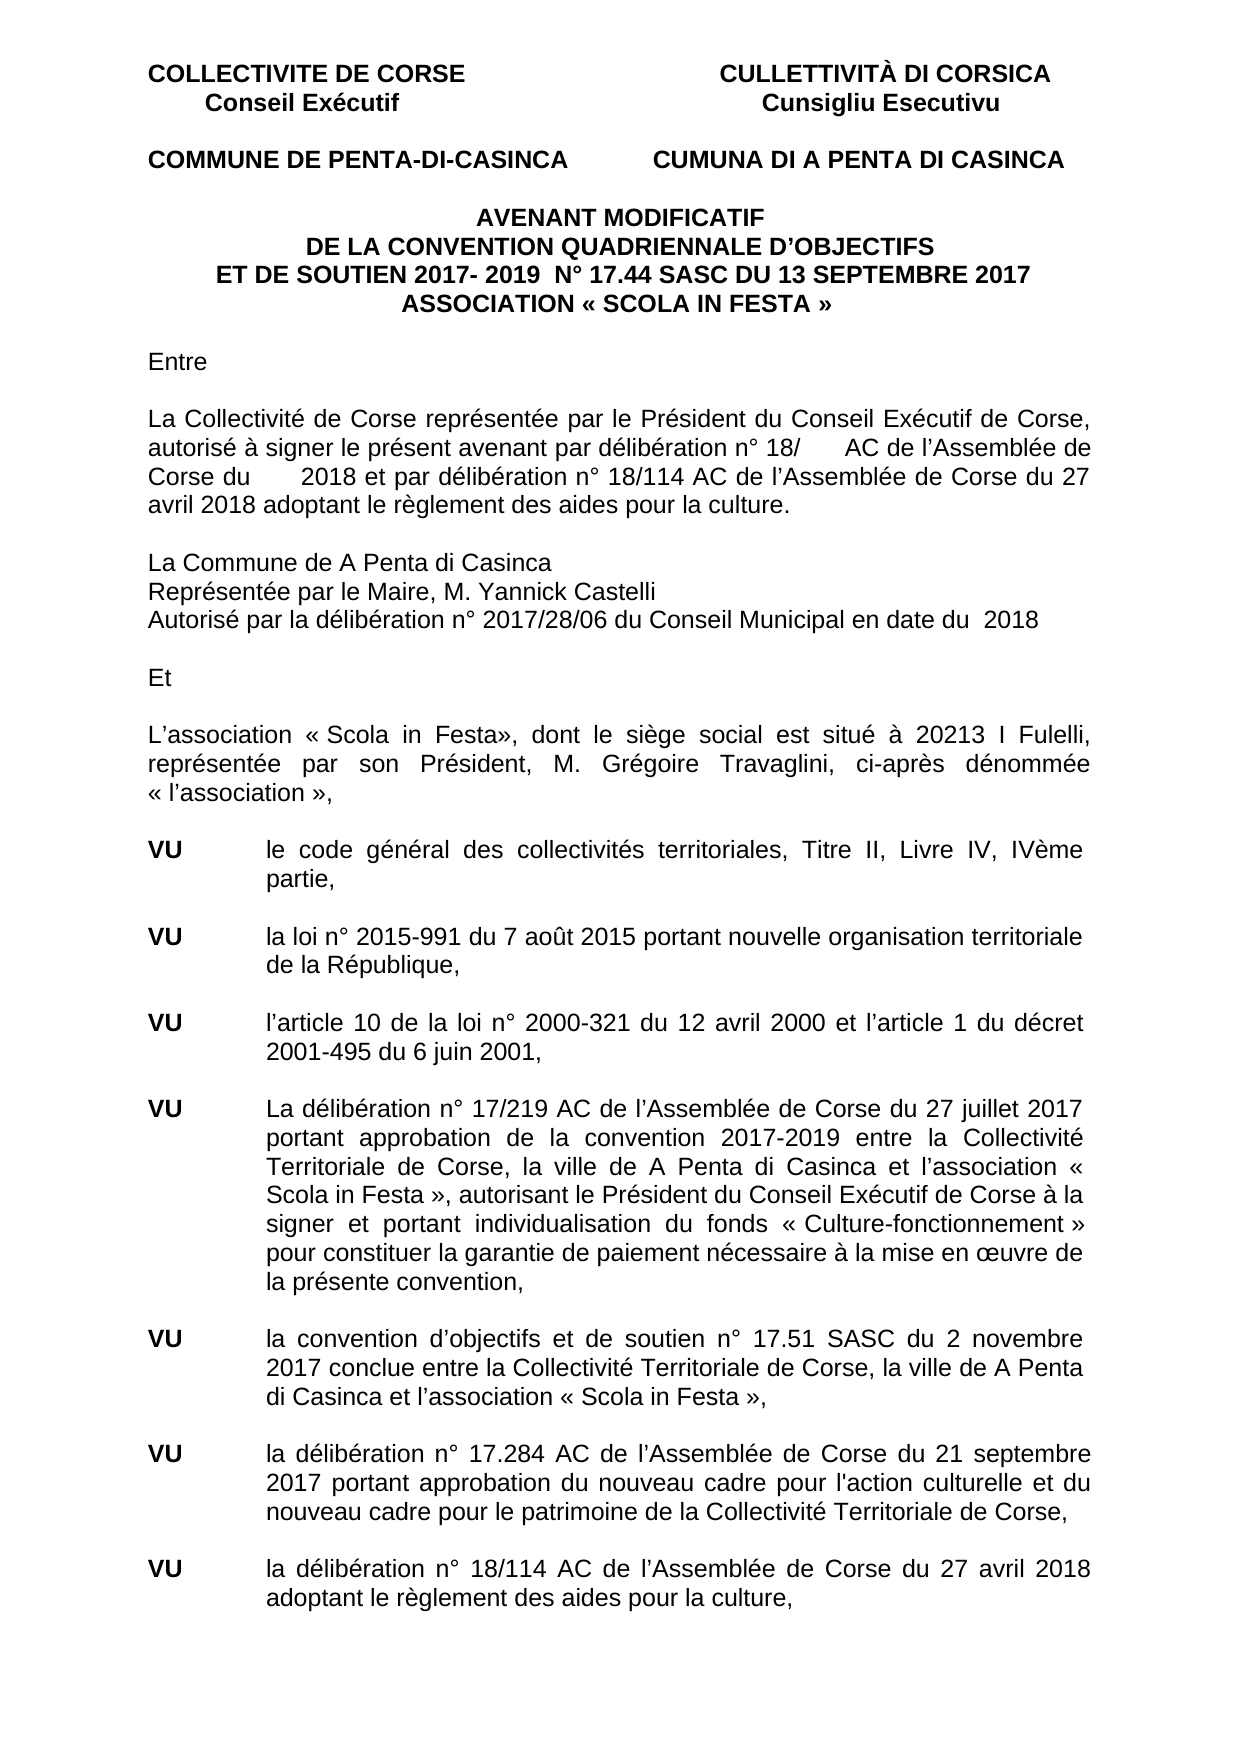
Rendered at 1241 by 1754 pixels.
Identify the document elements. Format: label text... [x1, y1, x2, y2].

text VU la délibération n° 17.284 AC de l’Assemblée de Corse du 21 septembre 2017 portant approbation du nouveau cadre pour l'action culturelle et du nouveau cadre pour le patrimoine de la Collectivité Territoriale de Corse, [148, 1439, 1092, 1525]
text VU La délibération n° 17/219 AC de l’Assemblée de Corse du 27 juillet 2017 portant approbation de la convention 2017-2019 entre la Collectivité Territoriale de Corse, la ville de A Penta di Casinca et l’association « Scola in Festa », autorisant le Président du Conseil Exécutif de Corse à la signer et portant individualisation du fonds « Culture-fonctionnement » pour constituer la garantie de paiement nécessaire à la mise en œuvre de la présente convention, [148, 1094, 1085, 1295]
text Représentée par le Maire, M. Yannick Castelli [148, 577, 1092, 605]
text ASSOCIATION « SCOLA IN FESTA » [148, 289, 1092, 318]
text VU la loi n° 2015-991 du 7 août 2015 portant nouvelle organisation territoriale de la République, [148, 922, 1085, 979]
text COLLECTIVITE DE CORSE CULLETTIVITÀ DI CORSICA [148, 59, 1092, 88]
text COMMUNE DE PENTA-DI-CASINCA CUMUNA DI A PENTA DI CASINCA [148, 145, 1092, 174]
text ET DE SOUTIEN 2017- 2019 N° 17.44 SASC DU 13 SEPTEMBRE 2017 [148, 260, 1092, 289]
text L’association « Scola in Festa», dont le siège social est situé à 20213 I Fulelli, représentée par son Président, M. Grégoire Travaglini, ci-après dénommée « l’association », [148, 720, 1092, 807]
text La Commune de A Penta di Casinca [148, 548, 1092, 577]
text AVENANT MODIFICATIF [148, 203, 1092, 232]
text VU la délibération n° 18/114 AC de l’Assemblée de Corse du 27 avril 2018 adoptant le règlement des aides pour la culture, [148, 1554, 1092, 1612]
text VU la convention d’objectifs et de soutien n° 17.51 SASC du 2 novembre 2017 conclue entre la Collectivité Territoriale de Corse, la ville de A Penta di Casinca et l’association « Scola in Festa », [148, 1324, 1085, 1410]
text La Collectivité de Corse représentée par le Président du Conseil Exécutif de Corse, autorisé à signer le présent avenant par délibération n° 18/ AC de l’Assemblée de Corse du 2018 et par délibération n° 18/114 AC de l’Assemblée de Corse du 27 avril 2018 adoptant le règlement des aides pour la culture. [148, 404, 1092, 519]
text Entre [148, 347, 1092, 375]
text Conseil Exécutif Cunsigliu Esecutivu [0, 88, 1092, 117]
text Autorisé par la délibération n° 2017/28/06 du Conseil Municipal en date du 2018 [148, 605, 1092, 634]
text VU le code général des collectivités territoriales, Titre II, Livre IV, IVème partie, [148, 835, 1085, 893]
text VU l’article 10 de la loi n° 2000-321 du 12 avril 2000 et l’article 1 du décret 2001-495 du 6 juin 2001, [148, 1008, 1085, 1065]
text Et [148, 663, 1092, 692]
text DE LA CONVENTION QUADRIENNALE D’OBJECTIFS [148, 232, 1092, 260]
